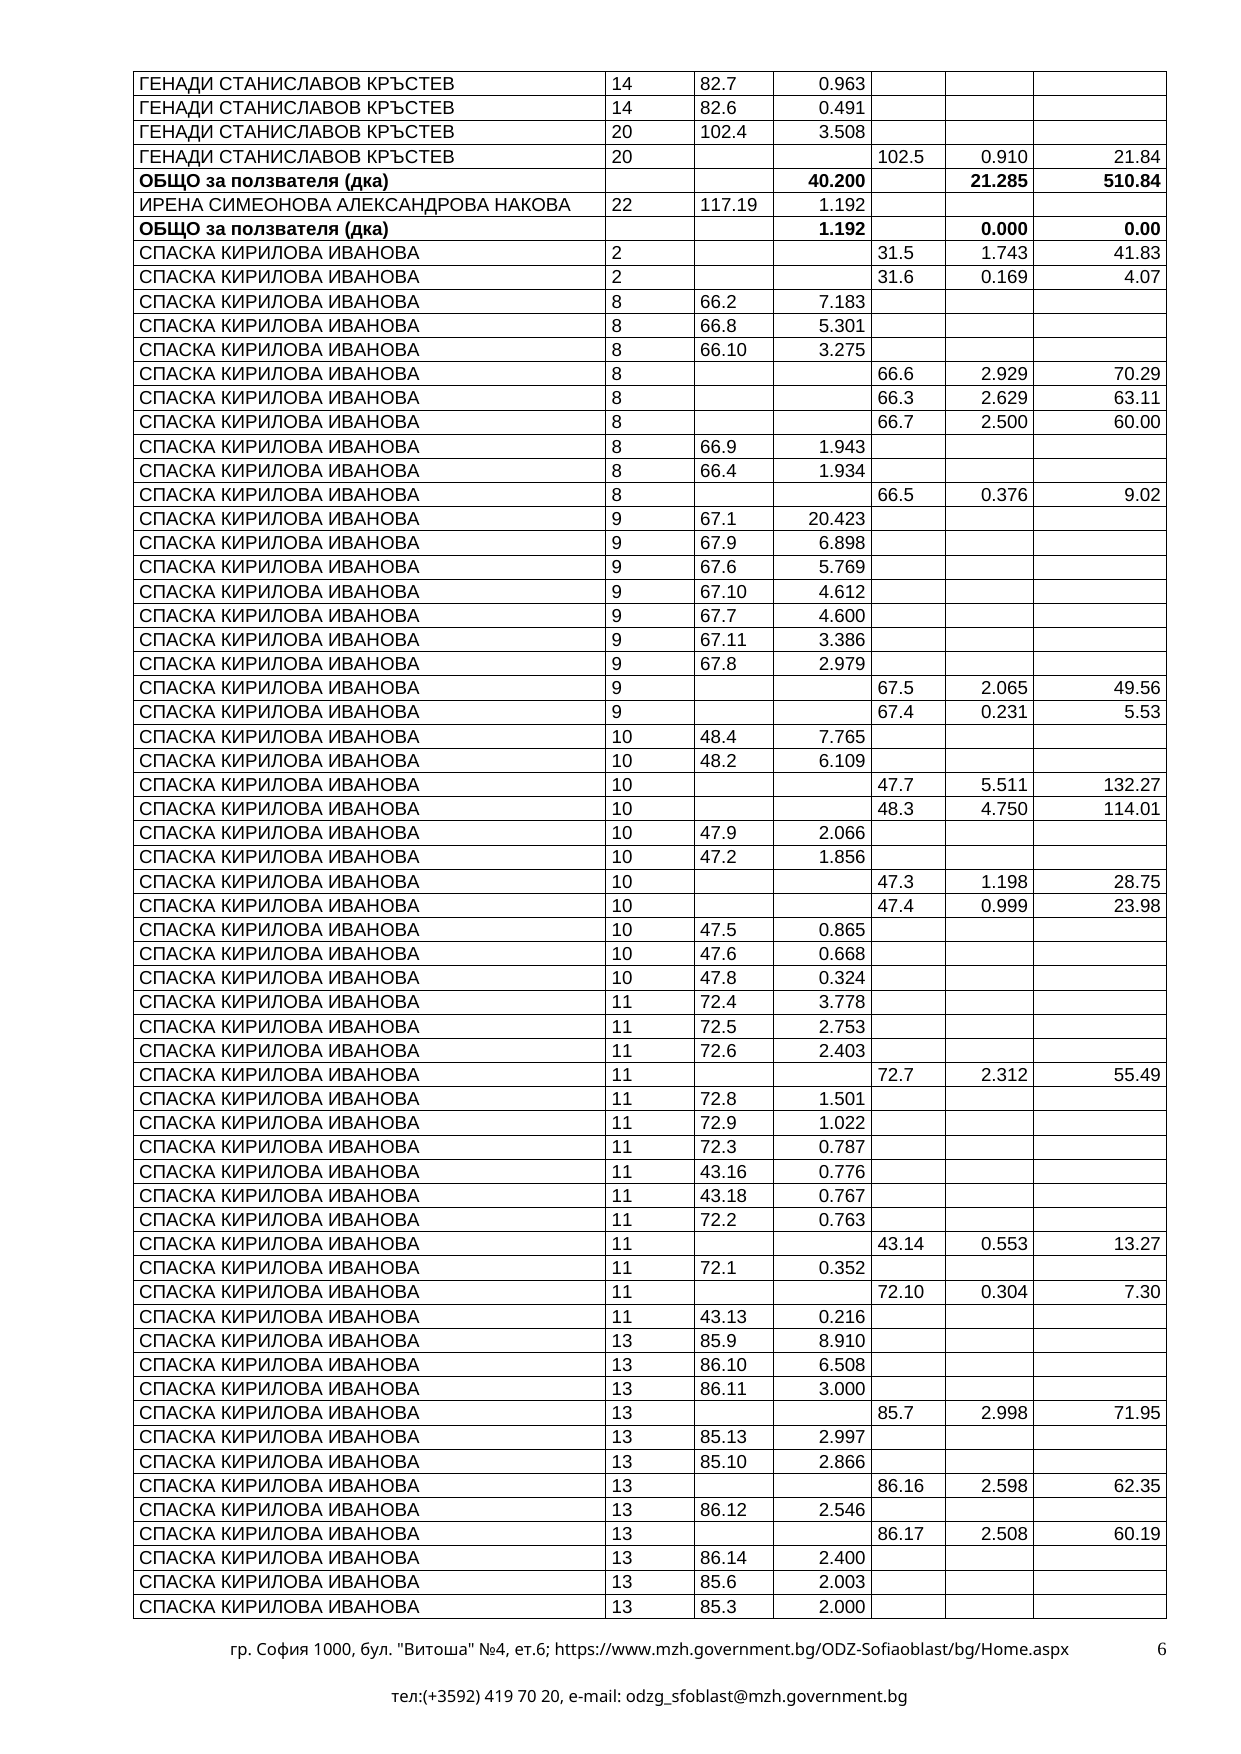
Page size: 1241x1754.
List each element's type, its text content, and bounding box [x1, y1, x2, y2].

table_cell [872, 169, 945, 192]
table_cell СПАСКА КИРИЛОВА ИВАНОВА [134, 991, 605, 1014]
table_cell [695, 1281, 773, 1304]
table_cell [1034, 1184, 1166, 1207]
table_cell [872, 314, 945, 337]
table_cell [872, 1208, 945, 1231]
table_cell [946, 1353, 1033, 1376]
table_cell 5.301 [774, 314, 871, 337]
table_cell 3.778 [774, 991, 871, 1014]
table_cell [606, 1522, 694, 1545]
table_cell [695, 386, 773, 409]
table_cell [695, 241, 773, 264]
table_cell [1034, 72, 1166, 95]
table_cell 0.963 [774, 72, 871, 95]
table_cell [872, 1184, 945, 1207]
table_cell [1034, 459, 1166, 482]
table_cell 0.787 [774, 1136, 871, 1159]
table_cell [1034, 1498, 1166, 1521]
table_cell 66.6 [872, 362, 945, 385]
table_cell 102.4 [695, 121, 773, 144]
table_cell 11 [606, 1208, 694, 1231]
table_cell 117.19 [695, 193, 773, 216]
table_cell 2.753 [774, 1015, 871, 1038]
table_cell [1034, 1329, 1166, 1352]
table_cell СПАСКА КИРИЛОВА ИВАНОВА [134, 918, 605, 941]
table_cell 1.192 [774, 193, 871, 216]
table_cell [774, 411, 871, 434]
table_cell 7.765 [774, 725, 871, 748]
table_cell 11 [606, 1136, 694, 1159]
table_cell [1034, 991, 1166, 1014]
table_cell 20 [606, 121, 694, 144]
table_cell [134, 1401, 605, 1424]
table_cell [946, 725, 1033, 748]
table_cell ОБЩО за ползвателя (дка) [134, 169, 605, 192]
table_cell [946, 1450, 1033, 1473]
table_cell 9 [606, 531, 694, 554]
table_cell [872, 1329, 945, 1352]
table_cell [1034, 1111, 1166, 1134]
table_cell 9 [606, 604, 694, 627]
table_cell 66.8 [695, 314, 773, 337]
table_cell [695, 894, 773, 917]
table_cell 102.5 [872, 145, 945, 168]
table_cell [872, 556, 945, 579]
table_cell 67.4 [872, 701, 945, 724]
table_cell [1034, 628, 1166, 651]
table_cell 72.9 [695, 1111, 773, 1134]
table_cell СПАСКА КИРИЛОВА ИВАНОВА [134, 1232, 605, 1255]
table_cell 66.2 [695, 290, 773, 313]
table_cell [946, 991, 1033, 1014]
table_cell 8 [606, 459, 694, 482]
table_cell [774, 894, 871, 917]
table_cell 10 [606, 773, 694, 796]
table_cell [695, 773, 773, 796]
table_cell 13.27 [1034, 1232, 1166, 1255]
table_cell [872, 121, 945, 144]
table_cell [1034, 846, 1166, 869]
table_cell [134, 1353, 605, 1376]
table_cell СПАСКА КИРИЛОВА ИВАНОВА [134, 459, 605, 482]
table_cell 66.5 [872, 483, 945, 506]
table_cell [946, 459, 1033, 482]
table_cell [946, 846, 1033, 869]
table_cell 66.9 [695, 435, 773, 458]
table_cell СПАСКА КИРИЛОВА ИВАНОВА [134, 266, 605, 289]
table_cell [946, 1087, 1033, 1110]
table_cell 2.629 [946, 386, 1033, 409]
table_cell [695, 797, 773, 820]
table_cell СПАСКА КИРИЛОВА ИВАНОВА [134, 1305, 605, 1328]
table_cell СПАСКА КИРИЛОВА ИВАНОВА [134, 725, 605, 748]
table_cell 8 [606, 411, 694, 434]
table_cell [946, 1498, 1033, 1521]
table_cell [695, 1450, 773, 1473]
table_cell 47.9 [695, 821, 773, 844]
table_cell 67.5 [872, 676, 945, 699]
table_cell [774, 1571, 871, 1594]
table_cell [774, 797, 871, 820]
table_cell [695, 676, 773, 699]
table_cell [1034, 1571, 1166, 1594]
table_cell 72.8 [695, 1087, 773, 1110]
table_cell 2.312 [946, 1063, 1033, 1086]
table_cell 10 [606, 942, 694, 965]
table_cell 67.6 [695, 556, 773, 579]
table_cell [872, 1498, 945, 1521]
table_cell 67.10 [695, 580, 773, 603]
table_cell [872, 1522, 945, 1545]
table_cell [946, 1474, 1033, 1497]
table_cell [1034, 1087, 1166, 1110]
table_cell 0.324 [774, 966, 871, 989]
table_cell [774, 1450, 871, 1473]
table_cell [606, 217, 694, 240]
table_cell СПАСКА КИРИЛОВА ИВАНОВА [134, 1184, 605, 1207]
table_cell 510.84 [1034, 169, 1166, 192]
table_cell 0.352 [774, 1256, 871, 1279]
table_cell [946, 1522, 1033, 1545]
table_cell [134, 121, 605, 144]
table_cell 21.84 [1034, 145, 1166, 168]
table_cell 0.999 [946, 894, 1033, 917]
table_cell 2.929 [946, 362, 1033, 385]
table_cell СПАСКА КИРИЛОВА ИВАНОВА [134, 386, 605, 409]
table_cell [946, 72, 1033, 95]
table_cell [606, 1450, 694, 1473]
table_cell [774, 1281, 871, 1304]
table_cell [946, 290, 1033, 313]
table_cell [1034, 1039, 1166, 1062]
table_cell 10 [606, 870, 694, 893]
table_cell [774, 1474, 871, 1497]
table_cell СПАСКА КИРИЛОВА ИВАНОВА [134, 483, 605, 506]
table_cell 47.2 [695, 846, 773, 869]
table_cell 10 [606, 725, 694, 748]
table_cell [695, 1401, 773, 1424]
table_cell 4.07 [1034, 266, 1166, 289]
table_cell 2.403 [774, 1039, 871, 1062]
table_cell [946, 1208, 1033, 1231]
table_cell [134, 72, 605, 95]
table_cell 2.500 [946, 411, 1033, 434]
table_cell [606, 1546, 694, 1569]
table_cell [946, 580, 1033, 603]
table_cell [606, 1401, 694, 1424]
table_cell СПАСКА КИРИЛОВА ИВАНОВА [134, 942, 605, 965]
table_cell 1.192 [774, 217, 871, 240]
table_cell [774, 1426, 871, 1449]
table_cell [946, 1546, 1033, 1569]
table_cell 2.979 [774, 652, 871, 675]
table_cell 66.7 [872, 411, 945, 434]
table_cell 9 [606, 556, 694, 579]
table_cell 5.511 [946, 773, 1033, 796]
table_cell [1034, 1136, 1166, 1159]
table_cell [872, 290, 945, 313]
table_cell 9 [606, 676, 694, 699]
table_cell 9 [606, 628, 694, 651]
table_cell 4.600 [774, 604, 871, 627]
table_cell 48.3 [872, 797, 945, 820]
table_cell 21.285 [946, 169, 1033, 192]
table_cell 49.56 [1034, 676, 1166, 699]
table_cell СПАСКА КИРИЛОВА ИВАНОВА [134, 1281, 605, 1304]
table_cell СПАСКА КИРИЛОВА ИВАНОВА [134, 628, 605, 651]
table_cell [774, 676, 871, 699]
table_cell СПАСКА КИРИЛОВА ИВАНОВА [134, 846, 605, 869]
table_cell [695, 1232, 773, 1255]
table_cell 0.776 [774, 1160, 871, 1183]
table_cell [946, 604, 1033, 627]
table_cell [872, 966, 945, 989]
table_cell [774, 145, 871, 168]
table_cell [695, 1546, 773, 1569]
table_cell [1034, 531, 1166, 554]
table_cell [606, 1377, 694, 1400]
table_cell [695, 870, 773, 893]
table_cell 11 [606, 1305, 694, 1328]
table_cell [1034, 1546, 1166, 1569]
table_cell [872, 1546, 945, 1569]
table_cell СПАСКА КИРИЛОВА ИВАНОВА [134, 1015, 605, 1038]
table_cell 5.769 [774, 556, 871, 579]
table_cell 28.75 [1034, 870, 1166, 893]
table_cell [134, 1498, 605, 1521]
table_cell 10 [606, 821, 694, 844]
table_cell 22 [606, 193, 694, 216]
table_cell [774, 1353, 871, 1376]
table_cell 85.9 [695, 1329, 773, 1352]
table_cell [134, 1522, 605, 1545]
table_cell [946, 821, 1033, 844]
table_cell 9 [606, 701, 694, 724]
table_cell 66.4 [695, 459, 773, 482]
table_cell 0.231 [946, 701, 1033, 724]
table_cell 3.508 [774, 121, 871, 144]
table_cell СПАСКА КИРИЛОВА ИВАНОВА [134, 290, 605, 313]
table_cell 0.000 [946, 217, 1033, 240]
table_cell 14 [606, 96, 694, 119]
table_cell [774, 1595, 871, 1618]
table_cell [872, 96, 945, 119]
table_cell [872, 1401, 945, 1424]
table_cell [1034, 1160, 1166, 1183]
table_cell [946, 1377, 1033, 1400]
table_cell СПАСКА КИРИЛОВА ИВАНОВА [134, 556, 605, 579]
table_cell 67.8 [695, 652, 773, 675]
table_cell 1.943 [774, 435, 871, 458]
table_cell СПАСКА КИРИЛОВА ИВАНОВА [134, 1160, 605, 1183]
table_cell 43.13 [695, 1305, 773, 1328]
table_cell [1034, 96, 1166, 119]
table_cell 8 [606, 314, 694, 337]
table_cell 82.7 [695, 72, 773, 95]
table_cell 43.16 [695, 1160, 773, 1183]
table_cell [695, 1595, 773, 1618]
table_cell [1034, 507, 1166, 530]
table_cell 43.14 [872, 1232, 945, 1255]
table_cell 11 [606, 1184, 694, 1207]
table_cell [695, 1063, 773, 1086]
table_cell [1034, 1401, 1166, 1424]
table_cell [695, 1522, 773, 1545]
table_cell 66.10 [695, 338, 773, 361]
table_cell [946, 1184, 1033, 1207]
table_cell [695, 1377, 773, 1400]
table_cell 10 [606, 966, 694, 989]
table_cell 47.4 [872, 894, 945, 917]
table_cell [872, 821, 945, 844]
table_cell 8 [606, 362, 694, 385]
table_cell [1034, 338, 1166, 361]
table_cell 60.00 [1034, 411, 1166, 434]
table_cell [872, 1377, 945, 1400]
table_cell 67.9 [695, 531, 773, 554]
table_cell [872, 918, 945, 941]
table_cell [872, 72, 945, 95]
table_cell 4.612 [774, 580, 871, 603]
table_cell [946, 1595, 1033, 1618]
table_cell 10 [606, 918, 694, 941]
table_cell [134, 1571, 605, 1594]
table_cell [695, 169, 773, 192]
table_cell 0.668 [774, 942, 871, 965]
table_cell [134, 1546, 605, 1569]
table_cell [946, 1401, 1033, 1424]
table_cell 55.49 [1034, 1063, 1166, 1086]
table_cell СПАСКА КИРИЛОВА ИВАНОВА [134, 531, 605, 554]
table_cell [695, 701, 773, 724]
table_cell 11 [606, 1232, 694, 1255]
table_cell СПАСКА КИРИЛОВА ИВАНОВА [134, 652, 605, 675]
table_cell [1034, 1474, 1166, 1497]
table_cell [946, 1256, 1033, 1279]
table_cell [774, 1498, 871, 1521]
table_cell СПАСКА КИРИЛОВА ИВАНОВА [134, 1039, 605, 1062]
table_cell 43.18 [695, 1184, 773, 1207]
table_cell 1.022 [774, 1111, 871, 1134]
table_cell 20 [606, 145, 694, 168]
table_cell 31.5 [872, 241, 945, 264]
table_cell [1034, 749, 1166, 772]
table_cell [872, 628, 945, 651]
table_cell 48.2 [695, 749, 773, 772]
table_cell 0.00 [1034, 217, 1166, 240]
table_cell [872, 652, 945, 675]
table_cell [1034, 604, 1166, 627]
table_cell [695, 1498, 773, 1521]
table_cell [946, 556, 1033, 579]
table_cell ОБЩО за ползвателя (дка) [134, 217, 605, 240]
table_cell [1034, 556, 1166, 579]
table_cell 2 [606, 266, 694, 289]
table_cell 13 [606, 1329, 694, 1352]
table_cell [946, 96, 1033, 119]
table_cell 63.11 [1034, 386, 1166, 409]
table_cell [774, 1063, 871, 1086]
table_cell [872, 942, 945, 965]
table_cell 3.275 [774, 338, 871, 361]
table_cell СПАСКА КИРИЛОВА ИВАНОВА [134, 604, 605, 627]
table_cell 47.8 [695, 966, 773, 989]
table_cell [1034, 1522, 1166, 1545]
table_cell 0.376 [946, 483, 1033, 506]
table_cell [872, 749, 945, 772]
table_cell [872, 846, 945, 869]
table_cell [946, 918, 1033, 941]
table_cell [1034, 1015, 1166, 1038]
table_cell 0.763 [774, 1208, 871, 1231]
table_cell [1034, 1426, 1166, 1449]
table_cell 0.553 [946, 1232, 1033, 1255]
table_cell [1034, 1208, 1166, 1231]
table_cell 14 [606, 72, 694, 95]
table_cell 11 [606, 1111, 694, 1134]
table_cell [774, 701, 871, 724]
table_cell [872, 1039, 945, 1062]
table_cell [774, 362, 871, 385]
table_cell 7.30 [1034, 1281, 1166, 1304]
table_cell СПАСКА КИРИЛОВА ИВАНОВА [134, 1087, 605, 1110]
table_cell СПАСКА КИРИЛОВА ИВАНОВА [134, 411, 605, 434]
table_cell СПАСКА КИРИЛОВА ИВАНОВА [134, 821, 605, 844]
table_cell [946, 1111, 1033, 1134]
table_cell [946, 507, 1033, 530]
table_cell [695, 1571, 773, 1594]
table_cell СПАСКА КИРИЛОВА ИВАНОВА [134, 749, 605, 772]
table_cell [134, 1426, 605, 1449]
table_cell 10 [606, 749, 694, 772]
table_cell [946, 121, 1033, 144]
table_cell 72.5 [695, 1015, 773, 1038]
table_cell ИРЕНА СИМЕОНОВА АЛЕКСАНДРОВА НАКОВА [134, 193, 605, 216]
table_cell СПАСКА КИРИЛОВА ИВАНОВА [134, 1111, 605, 1134]
table_cell СПАСКА КИРИЛОВА ИВАНОВА [134, 580, 605, 603]
table_cell [872, 193, 945, 216]
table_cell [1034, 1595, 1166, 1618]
table_cell [946, 749, 1033, 772]
table_cell 72.2 [695, 1208, 773, 1231]
table_cell [1034, 821, 1166, 844]
table_cell [1034, 966, 1166, 989]
table_cell СПАСКА КИРИЛОВА ИВАНОВА [134, 241, 605, 264]
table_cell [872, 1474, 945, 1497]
table_cell 9 [606, 580, 694, 603]
table_cell [946, 942, 1033, 965]
table_cell [946, 193, 1033, 216]
table_cell 72.6 [695, 1039, 773, 1062]
table_cell [606, 169, 694, 192]
table_cell 41.83 [1034, 241, 1166, 264]
table_cell [695, 411, 773, 434]
table_cell 1.501 [774, 1087, 871, 1110]
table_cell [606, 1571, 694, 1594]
table_cell 2.066 [774, 821, 871, 844]
table_cell СПАСКА КИРИЛОВА ИВАНОВА [134, 773, 605, 796]
table_cell 72.1 [695, 1256, 773, 1279]
table_cell [872, 338, 945, 361]
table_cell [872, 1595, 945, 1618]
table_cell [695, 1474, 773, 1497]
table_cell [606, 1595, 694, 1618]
table_cell [1034, 290, 1166, 313]
table_cell [695, 362, 773, 385]
table_cell 11 [606, 1015, 694, 1038]
table_cell 72.10 [872, 1281, 945, 1304]
table_cell СПАСКА КИРИЛОВА ИВАНОВА [134, 797, 605, 820]
table_cell СПАСКА КИРИЛОВА ИВАНОВА [134, 1329, 605, 1352]
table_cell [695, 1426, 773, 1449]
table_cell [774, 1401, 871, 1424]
table_cell 8 [606, 483, 694, 506]
table_cell [872, 1160, 945, 1183]
table_cell 8 [606, 338, 694, 361]
table_cell [946, 652, 1033, 675]
table_cell [774, 1232, 871, 1255]
table_cell ГЕНАДИ СТАНИСЛАВОВ КРЪСТЕВ [134, 145, 605, 168]
table_cell СПАСКА КИРИЛОВА ИВАНОВА [134, 1256, 605, 1279]
table_cell 47.7 [872, 773, 945, 796]
table_cell 67.1 [695, 507, 773, 530]
table_cell 72.4 [695, 991, 773, 1014]
table_cell 8 [606, 290, 694, 313]
table_cell СПАСКА КИРИЛОВА ИВАНОВА [134, 894, 605, 917]
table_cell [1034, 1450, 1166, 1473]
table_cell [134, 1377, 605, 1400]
table_cell [695, 483, 773, 506]
table_cell [872, 217, 945, 240]
table_cell 66.3 [872, 386, 945, 409]
table_cell [1034, 580, 1166, 603]
table_cell [774, 773, 871, 796]
table_cell 2.065 [946, 676, 1033, 699]
table_cell [774, 870, 871, 893]
table_cell [1034, 121, 1166, 144]
table_cell СПАСКА КИРИЛОВА ИВАНОВА [134, 338, 605, 361]
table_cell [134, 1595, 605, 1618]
table_cell 11 [606, 991, 694, 1014]
table_cell 67.11 [695, 628, 773, 651]
table_cell 0.767 [774, 1184, 871, 1207]
table_cell [872, 435, 945, 458]
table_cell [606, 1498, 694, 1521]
table_cell 5.53 [1034, 701, 1166, 724]
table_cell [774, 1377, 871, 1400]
table_cell 1.856 [774, 846, 871, 869]
table_cell 47.5 [695, 918, 773, 941]
table_cell 9.02 [1034, 483, 1166, 506]
table_cell [946, 1039, 1033, 1062]
table_cell 114.01 [1034, 797, 1166, 820]
table_cell [774, 483, 871, 506]
table_cell [872, 580, 945, 603]
table_cell 8 [606, 435, 694, 458]
table_cell 11 [606, 1063, 694, 1086]
table_cell 9 [606, 652, 694, 675]
table_cell 0.169 [946, 266, 1033, 289]
table_cell [946, 628, 1033, 651]
table_cell [872, 991, 945, 1014]
table_cell [1034, 314, 1166, 337]
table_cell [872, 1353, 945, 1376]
table_cell [774, 386, 871, 409]
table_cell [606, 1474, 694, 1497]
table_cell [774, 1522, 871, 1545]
table_cell [946, 1136, 1033, 1159]
table_cell СПАСКА КИРИЛОВА ИВАНОВА [134, 701, 605, 724]
table_cell [1034, 652, 1166, 675]
table_cell 3.386 [774, 628, 871, 651]
table_cell 70.29 [1034, 362, 1166, 385]
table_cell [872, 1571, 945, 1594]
table_cell 10 [606, 894, 694, 917]
table_cell 11 [606, 1160, 694, 1183]
table_cell 0.216 [774, 1305, 871, 1328]
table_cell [134, 96, 605, 119]
table_cell [695, 217, 773, 240]
table_cell [946, 314, 1033, 337]
table_cell [946, 1329, 1033, 1352]
table_cell 0.865 [774, 918, 871, 941]
table_cell СПАСКА КИРИЛОВА ИВАНОВА [134, 507, 605, 530]
table_cell [695, 145, 773, 168]
table_cell 8.910 [774, 1329, 871, 1352]
table_cell [946, 338, 1033, 361]
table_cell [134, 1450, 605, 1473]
table_cell 1.743 [946, 241, 1033, 264]
table_cell 10 [606, 846, 694, 869]
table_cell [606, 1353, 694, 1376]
table_cell 0.910 [946, 145, 1033, 168]
table_cell 10 [606, 797, 694, 820]
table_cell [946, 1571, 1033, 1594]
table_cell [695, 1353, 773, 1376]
table_cell 11 [606, 1087, 694, 1110]
table_cell 0.491 [774, 96, 871, 119]
table_cell 2 [606, 241, 694, 264]
table_cell СПАСКА КИРИЛОВА ИВАНОВА [134, 1136, 605, 1159]
table_cell [946, 1305, 1033, 1328]
table_cell 6.109 [774, 749, 871, 772]
table_cell 11 [606, 1256, 694, 1279]
table_cell 47.6 [695, 942, 773, 965]
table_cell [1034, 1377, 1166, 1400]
table_cell 8 [606, 386, 694, 409]
table_cell [1034, 193, 1166, 216]
table_cell [946, 435, 1033, 458]
table_cell 72.3 [695, 1136, 773, 1159]
table_cell 132.27 [1034, 773, 1166, 796]
table_cell 82.6 [695, 96, 773, 119]
table_cell 11 [606, 1281, 694, 1304]
table_cell [774, 266, 871, 289]
table_cell [872, 1015, 945, 1038]
table_cell [946, 1160, 1033, 1183]
table_cell [872, 531, 945, 554]
table_cell СПАСКА КИРИЛОВА ИВАНОВА [134, 435, 605, 458]
table_cell 0.304 [946, 1281, 1033, 1304]
table_cell [946, 966, 1033, 989]
table_cell 11 [606, 1039, 694, 1062]
table_cell СПАСКА КИРИЛОВА ИВАНОВА [134, 870, 605, 893]
table_cell [872, 1087, 945, 1110]
table_cell 23.98 [1034, 894, 1166, 917]
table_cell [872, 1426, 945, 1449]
table_cell [946, 531, 1033, 554]
table_cell [872, 1111, 945, 1134]
table_cell 1.198 [946, 870, 1033, 893]
table_cell [872, 1256, 945, 1279]
table_cell [872, 1305, 945, 1328]
table_cell СПАСКА КИРИЛОВА ИВАНОВА [134, 362, 605, 385]
table_cell 67.7 [695, 604, 773, 627]
table_cell 4.750 [946, 797, 1033, 820]
table_cell СПАСКА КИРИЛОВА ИВАНОВА [134, 1063, 605, 1086]
table_cell 7.183 [774, 290, 871, 313]
table_cell [872, 1136, 945, 1159]
table_cell [1034, 1256, 1166, 1279]
table_cell 47.3 [872, 870, 945, 893]
table_cell [1034, 435, 1166, 458]
table_cell [1034, 725, 1166, 748]
table_cell СПАСКА КИРИЛОВА ИВАНОВА [134, 1208, 605, 1231]
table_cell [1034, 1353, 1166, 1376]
table_cell [1034, 918, 1166, 941]
table_cell [872, 604, 945, 627]
table_cell [946, 1015, 1033, 1038]
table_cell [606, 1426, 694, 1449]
table_cell 6.898 [774, 531, 871, 554]
table_cell 40.200 [774, 169, 871, 192]
table_cell 72.7 [872, 1063, 945, 1086]
table_cell 20.423 [774, 507, 871, 530]
table_cell 31.6 [872, 266, 945, 289]
table_cell СПАСКА КИРИЛОВА ИВАНОВА [134, 966, 605, 989]
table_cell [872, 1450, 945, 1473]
table_cell [774, 241, 871, 264]
table_cell [695, 266, 773, 289]
table_cell [1034, 1305, 1166, 1328]
table_cell [1034, 942, 1166, 965]
table_cell СПАСКА КИРИЛОВА ИВАНОВА [134, 676, 605, 699]
table_cell [872, 507, 945, 530]
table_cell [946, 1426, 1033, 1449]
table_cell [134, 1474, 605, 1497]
table_cell [872, 459, 945, 482]
table_cell СПАСКА КИРИЛОВА ИВАНОВА [134, 314, 605, 337]
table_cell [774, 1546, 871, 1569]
table_cell 48.4 [695, 725, 773, 748]
table_cell [872, 725, 945, 748]
table_cell 9 [606, 507, 694, 530]
table_cell 1.934 [774, 459, 871, 482]
